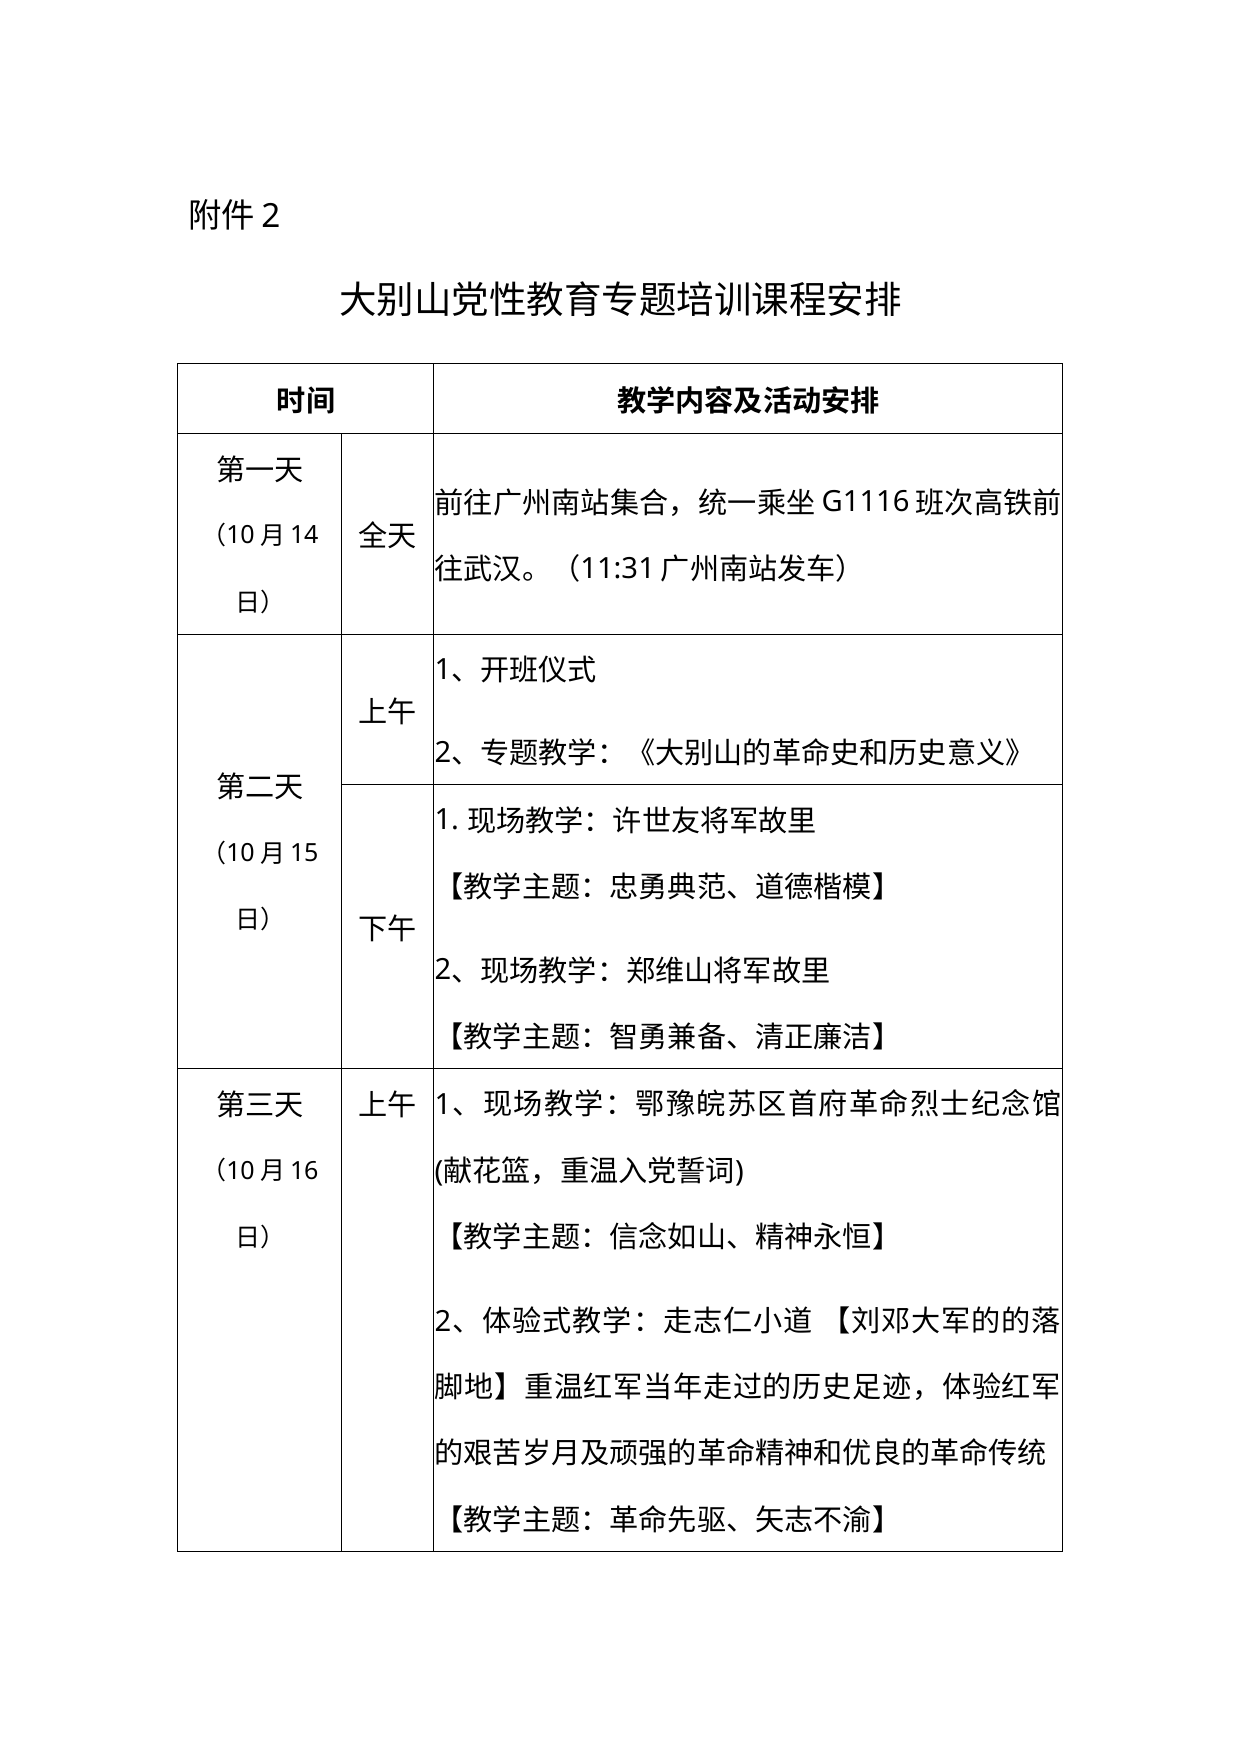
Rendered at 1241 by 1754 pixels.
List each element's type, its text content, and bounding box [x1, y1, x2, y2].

table_cell 1、现场教学：鄂豫皖苏区首府革命烈士纪念馆(献花篮，重温入党誓词) 【教学主题：信念如山、精神永恒】 2、体验式教学：走志仁小道 【刘邓大军的的落脚地】重温红军当年走过的历史足迹，体验红军的艰苦岁月及顽强的革命精神和优良的革命传统 【教学主题：革命先驱、矢志不渝】 [434, 1069, 1062, 1551]
table_cell 第一天 （10月14日） [178, 434, 341, 633]
table_header 教学内容及活动安排 [434, 364, 1062, 433]
table_cell 现场教学：许世友将军故里 【教学主题：忠勇典范、道德楷模】 现场教学：郑维山将军故里 【教学主题：智勇兼备、清正廉洁】 [434, 785, 1062, 1068]
table_cell 上午 [342, 1069, 433, 1551]
table_header 时间 [178, 364, 433, 433]
table_cell 上午 [342, 635, 433, 784]
table_cell 前往广州南站集合，统一乘坐G1116班次高铁前往武汉。（11:31广州南站发车） [434, 434, 1062, 633]
table_cell 第二天 （10月15日） [178, 635, 341, 1068]
text 大别山党性教育专题培训课程安排 [188, 263, 1052, 330]
table_cell 下午 [342, 785, 433, 1068]
table_cell 1、开班仪式 2、专题教学：《大别山的革命史和历史意义》 [434, 635, 1062, 784]
table_cell 全天 [342, 434, 433, 633]
text 附件2 [188, 180, 1052, 247]
table_cell 第三天 （10月16日） [178, 1069, 341, 1551]
